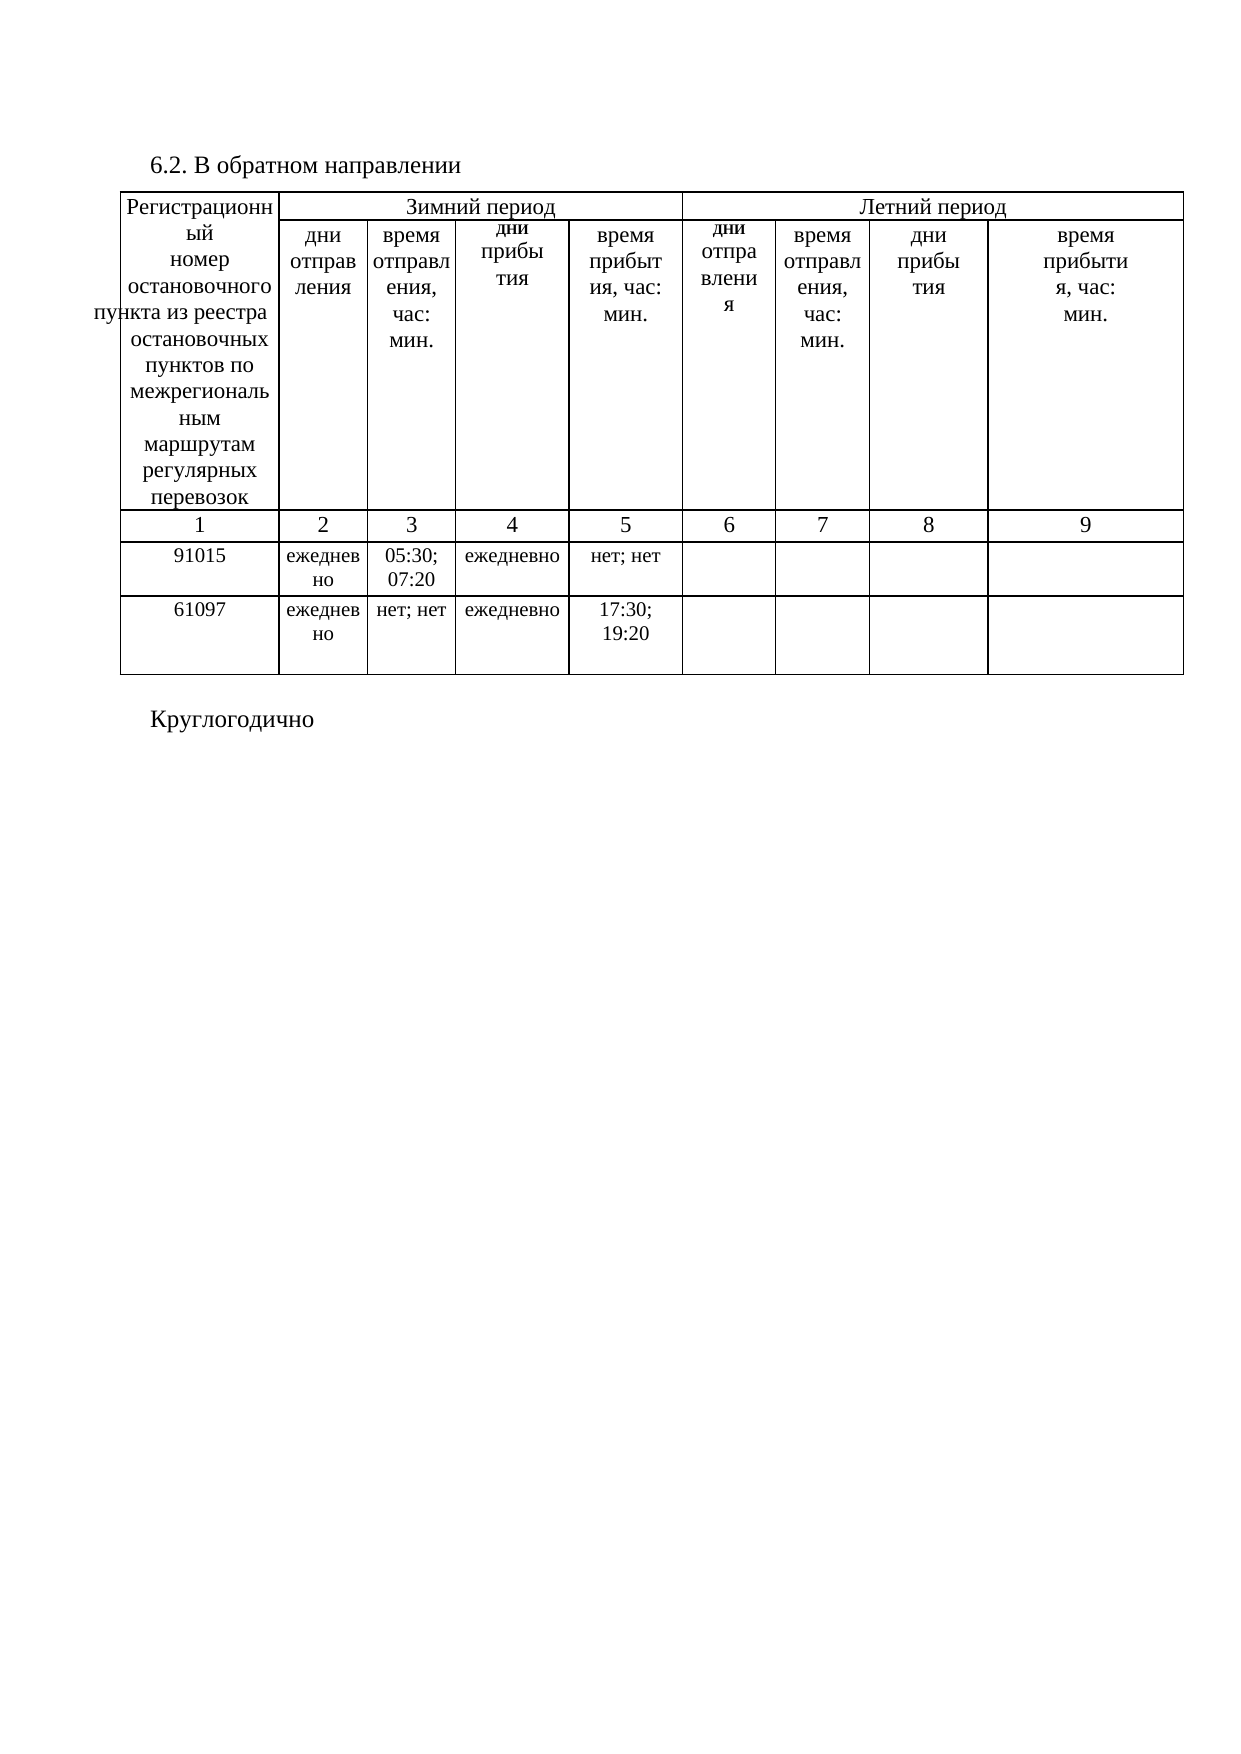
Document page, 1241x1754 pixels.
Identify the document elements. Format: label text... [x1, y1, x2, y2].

text 6.2. В обратном направлении [150, 150, 1090, 179]
table_cell 61097 [121, 597, 278, 674]
table_cell [870, 597, 987, 674]
table_cell [989, 597, 1183, 674]
table_cell время отправл ения, час: мин. [368, 221, 455, 509]
table_cell 5 [570, 511, 682, 541]
table_cell ежедневно [280, 543, 367, 595]
table_cell ежедневно [456, 543, 568, 595]
table_cell 05:30; 07:20 [368, 543, 455, 595]
table_cell 7 [776, 511, 869, 541]
table_cell [683, 543, 775, 595]
table_cell [989, 543, 1183, 595]
table_cell 17:30; 19:20 [570, 597, 682, 674]
table_cell 9 [989, 511, 1183, 541]
text Круглогодично [150, 704, 1090, 733]
table_cell нет; нет [368, 597, 455, 674]
table_cell ежедневно [456, 597, 568, 674]
table_cell 3 [368, 511, 455, 541]
table_cell 6 [683, 511, 775, 541]
table_cell [683, 597, 775, 674]
table_cell 2 [280, 511, 367, 541]
table_cell ДНИ прибы тия [456, 221, 568, 509]
table_cell ежедневно [280, 597, 367, 674]
table_cell [776, 543, 869, 595]
table_cell 91015 [121, 543, 278, 595]
table_cell время прибыт ия, час: мин. [570, 221, 682, 509]
table_cell нет; нет [570, 543, 682, 595]
table_cell 8 [870, 511, 987, 541]
table_cell ДНИ отпра влени я [683, 221, 775, 509]
table_cell дни прибы тия [870, 221, 987, 509]
table_cell дни отправ ления [280, 221, 367, 509]
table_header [121, 193, 278, 509]
table_cell время отправл ения, час: мин. [776, 221, 869, 509]
table_header Летний период [683, 193, 1183, 219]
table_cell 4 [456, 511, 568, 541]
table_header Зимний период [280, 193, 682, 219]
table_cell 1 [121, 511, 278, 541]
table_cell [870, 543, 987, 595]
table_cell время прибыти я, час: мин. [989, 221, 1183, 509]
table_cell [776, 597, 869, 674]
